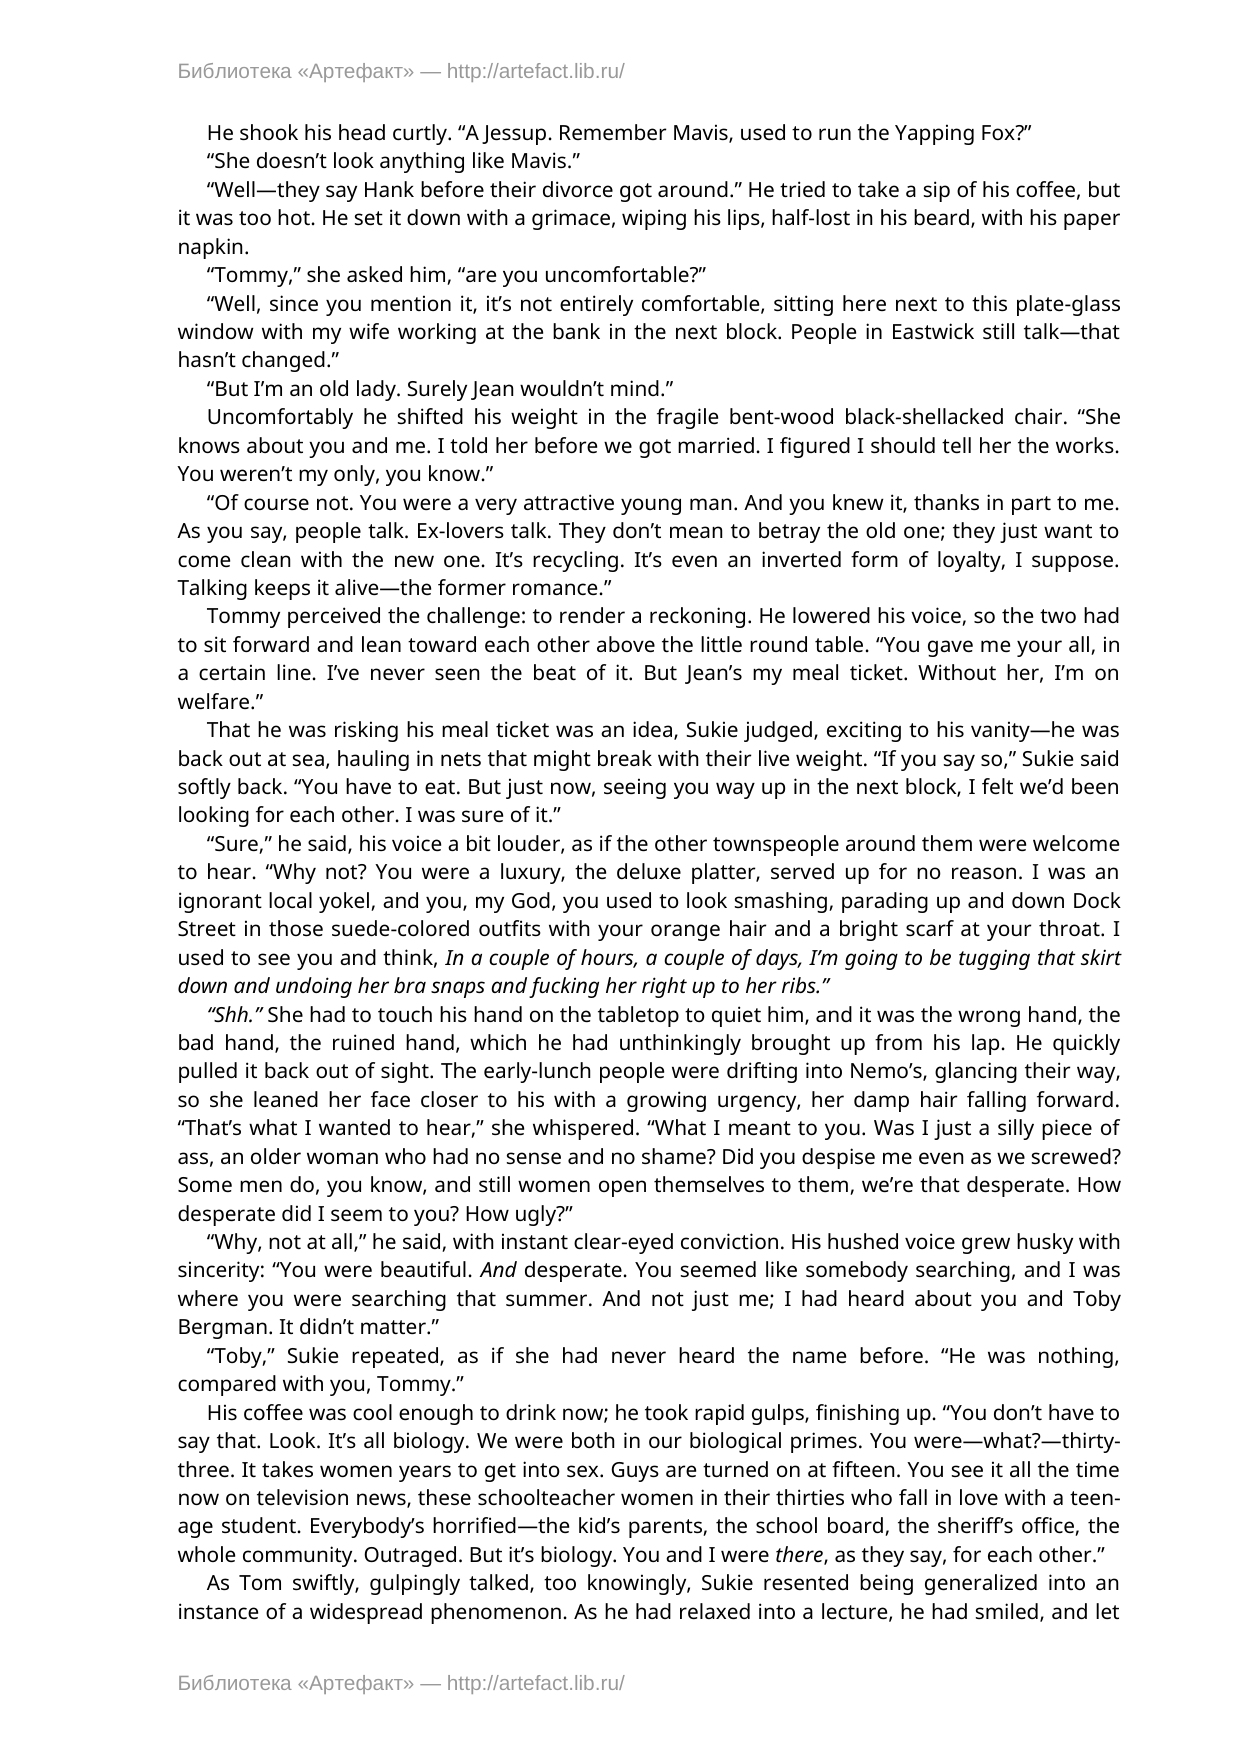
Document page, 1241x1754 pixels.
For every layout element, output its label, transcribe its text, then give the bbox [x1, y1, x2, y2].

text “Of course not. You were a very attractive young man. And you knew it, thanks in part to me. As you say, people talk. Ex-lovers talk. They don’t mean to betray the old one; they just want to come clean with the new one. It’s recycling. It’s even an inverted form of loyalty, I suppose. Talking keeps it alive—the former romance.” [177, 488, 1122, 602]
text “Well—they say Hank before their divorce got around.” He tried to take a sip of his coffee, but it was too hot. He set it down with a grimace, wiping his lips, half-lost in his beard, with his paper napkin. [177, 175, 1122, 260]
text He shook his head curtly. “A Jessup. Remember Mavis, used to run the Yapping Fox?” [177, 118, 1122, 147]
text “Sure,” he said, his voice a bit louder, as if the other townspeople around them were welcome to hear. “Why not? You were a luxury, the deluxe platter, served up for no reason. I was an ignorant local yokel, and you, my God, you used to look smashing, parading up and down Dock Street in those suede-colored outfits with your orange hair and a bright scarf at your throat. I used to see you and think, In a couple of hours, a couple of days, I’m going to be tugging that skirt down and undoing her bra snaps and fucking her right up to her ribs.” [177, 829, 1122, 1000]
text “Tommy,” she asked him, “are you uncomfortable?” [177, 260, 1122, 289]
text “But I’m an old lady. Surely Jean wouldn’t mind.” [177, 374, 1122, 402]
text Uncomfortably he shifted his weight in the fragile bent-wood black-shellacked chair. “She knows about you and me. I told her before we got married. I figured I should tell her the works. You weren’t my only, you know.” [177, 402, 1122, 488]
text That he was risking his meal ticket was an idea, Sukie judged, exciting to his vanity—he was back out at sea, hauling in nets that might break with their live weight. “If you say so,” Sukie said softly back. “You have to eat. But just now, seeing you way up in the next block, I felt we’d been looking for each other. I was sure of it.” [177, 715, 1122, 829]
text “Shh.” She had to touch his hand on the tabletop to quiet him, and it was the wrong hand, the bad hand, the ruined hand, which he had unthinkingly brought up from his lap. He quickly pulled it back out of sight. The early-lunch people were drifting into Nemo’s, glancing their way, so she leaned her face closer to his with a growing urgency, her damp hair falling forward. “That’s what I wanted to hear,” she whispered. “What I meant to you. Was I just a silly piece of ass, an older woman who had no sense and no shame? Did you despise me even as we screwed? Some men do, you know, and still women open themselves to them, we’re that desperate. How desperate did I seem to you? How ugly?” [177, 1000, 1122, 1227]
text “Well, since you mention it, it’s not entirely comfortable, sitting here next to this plate-glass window with my wife working at the bank in the next block. People in Eastwick still talk—that hasn’t changed.” [177, 289, 1122, 374]
text “Why, not at all,” he said, with instant clear-eyed conviction. His hushed voice grew husky with sincerity: “You were beautiful. And desperate. You seemed like somebody searching, and I was where you were searching that summer. And not just me; I had heard about you and Toby Bergman. It didn’t matter.” [177, 1227, 1122, 1341]
text His coffee was cool enough to drink now; he took rapid gulps, finishing up. “You don’t have to say that. Look. It’s all biology. We were both in our biological primes. You were—what?—thirty-three. It takes women years to get into sex. Guys are turned on at fifteen. You see it all the time now on television news, these schoolteacher women in their thirties who fall in love with a teen-age student. Everybody’s horrified—the kid’s parents, the school board, the sheriff’s office, the whole community. Outraged. But it’s biology. You and I were there, as they say, for each other.” [177, 1398, 1122, 1568]
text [177, 1568, 1122, 1625]
text “Toby,” Sukie repeated, as if she had never heard the name before. “He was nothing, compared with you, Tommy.” [177, 1341, 1122, 1398]
text Tommy perceived the challenge: to render a reckoning. He lowered his voice, so the two had to sit forward and lean toward each other above the little round table. “You gave me your all, in a certain line. I’ve never seen the beat of it. But Jean’s my meal ticket. Without her, I’m on welfare.” [177, 602, 1122, 715]
text “She doesn’t look anything like Mavis.” [177, 147, 1122, 175]
